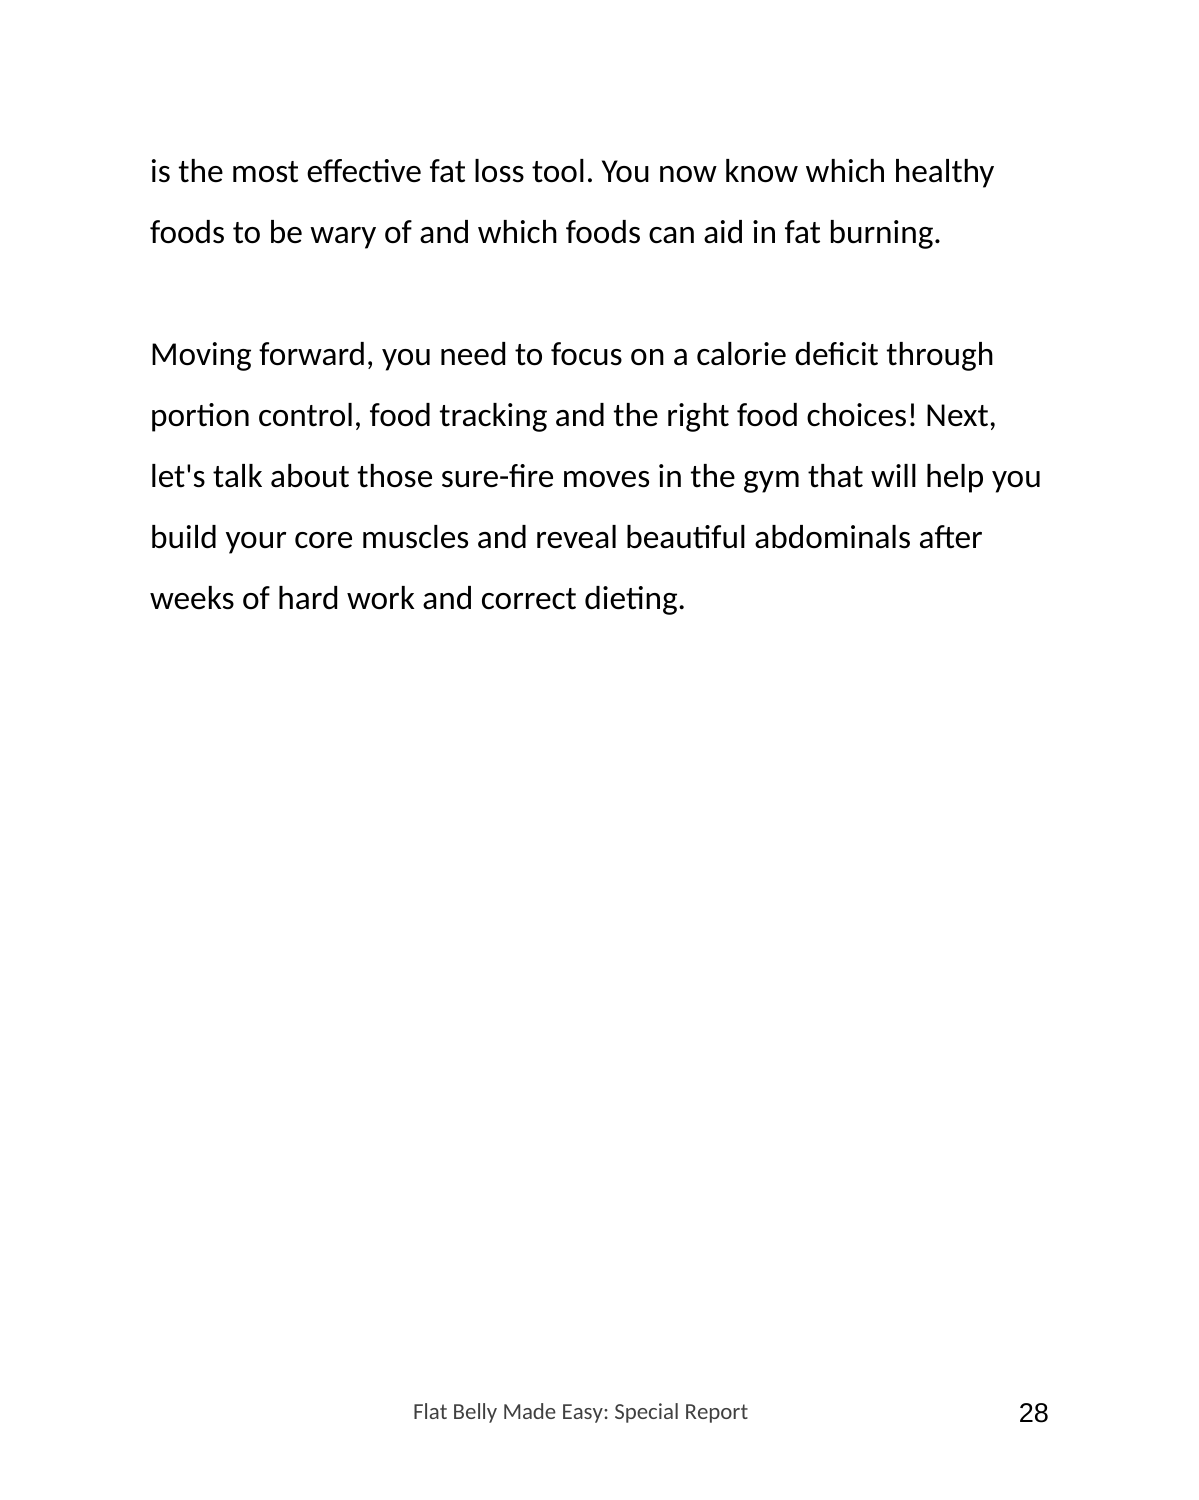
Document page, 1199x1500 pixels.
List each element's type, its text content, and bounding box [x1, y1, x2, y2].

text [150, 150, 1049, 252]
text Moving forward, you need to focus on a calorie deficit through portion control, food tracking and the right food choices! Next, let's talk about those sure-fire moves in the gym that will help you build your core muscles and reveal beautiful abdominals after weeks of hard work and correct dieting. [150, 333, 1049, 618]
